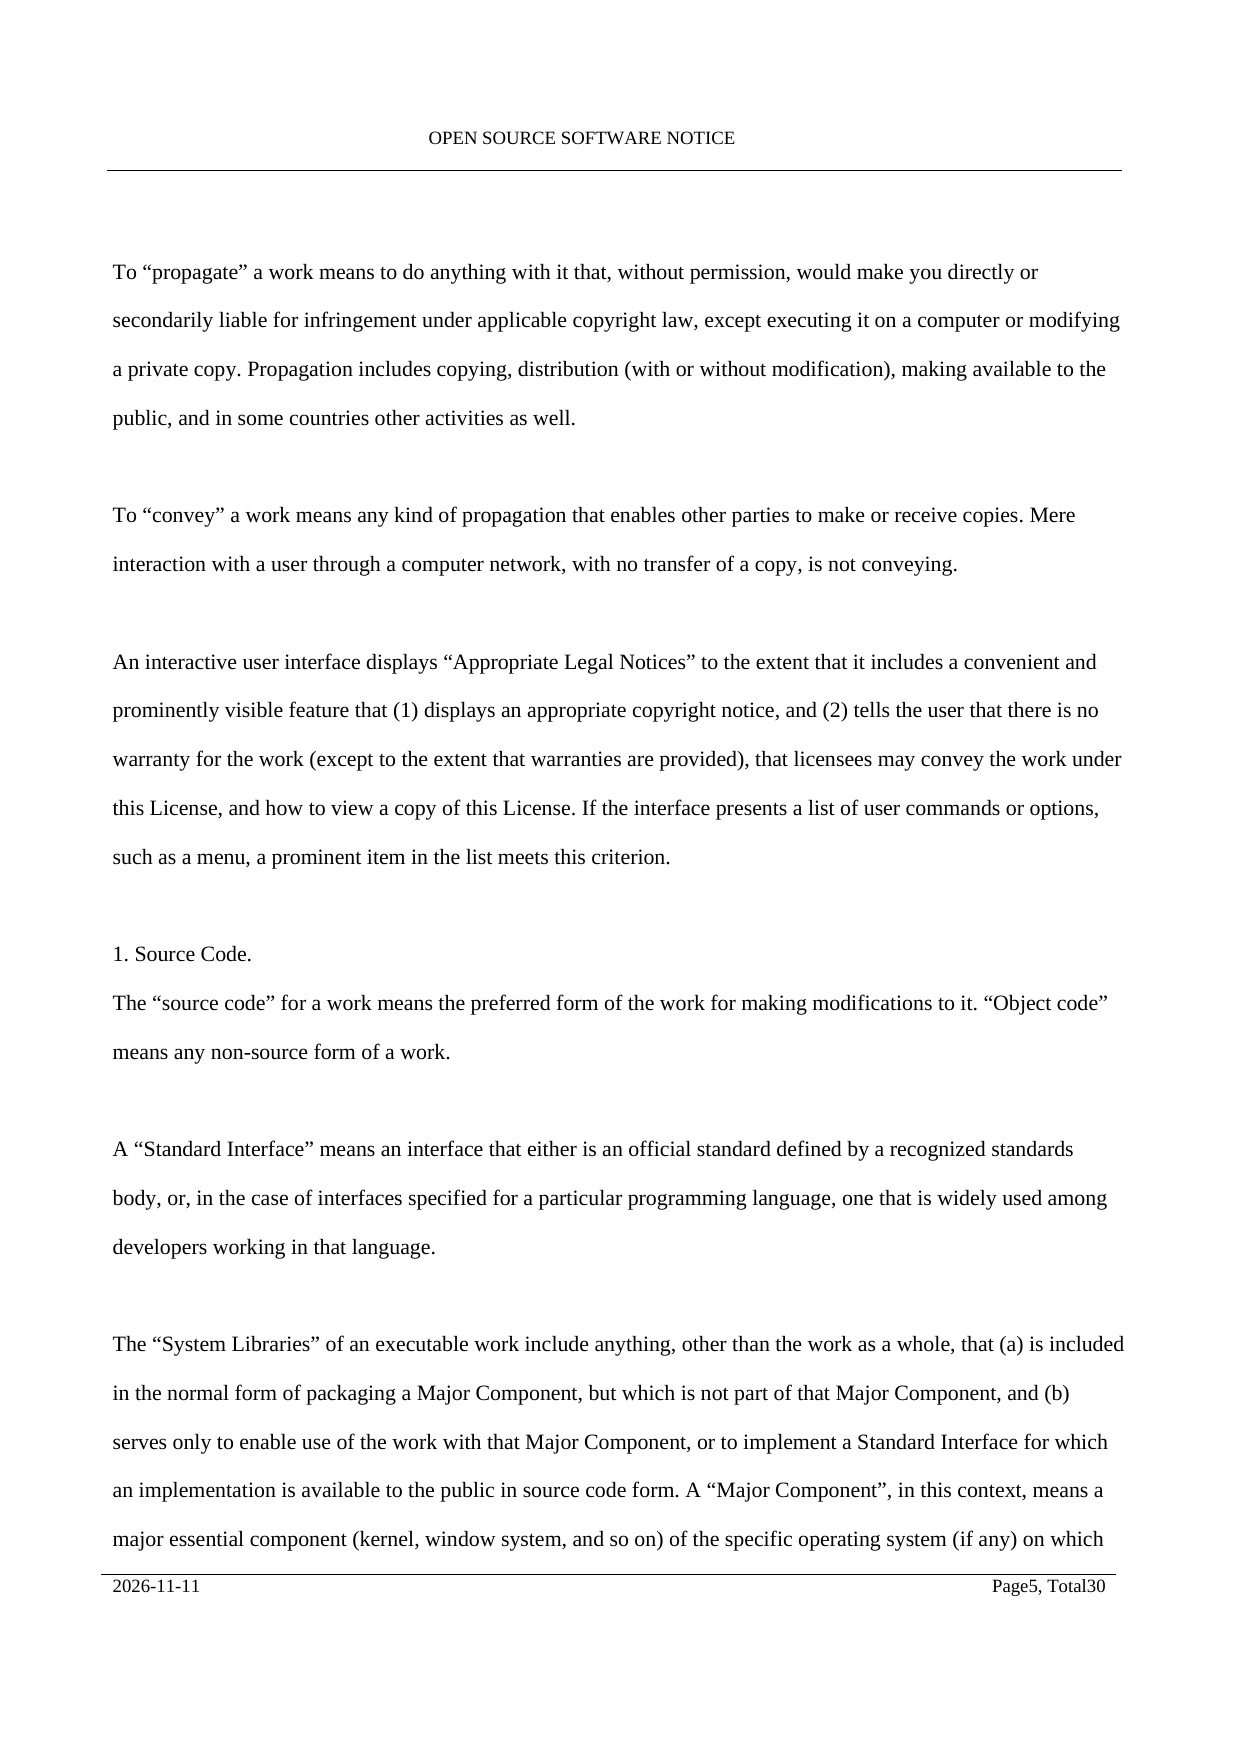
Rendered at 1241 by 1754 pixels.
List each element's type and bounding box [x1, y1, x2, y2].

text [112, 206, 1128, 1555]
